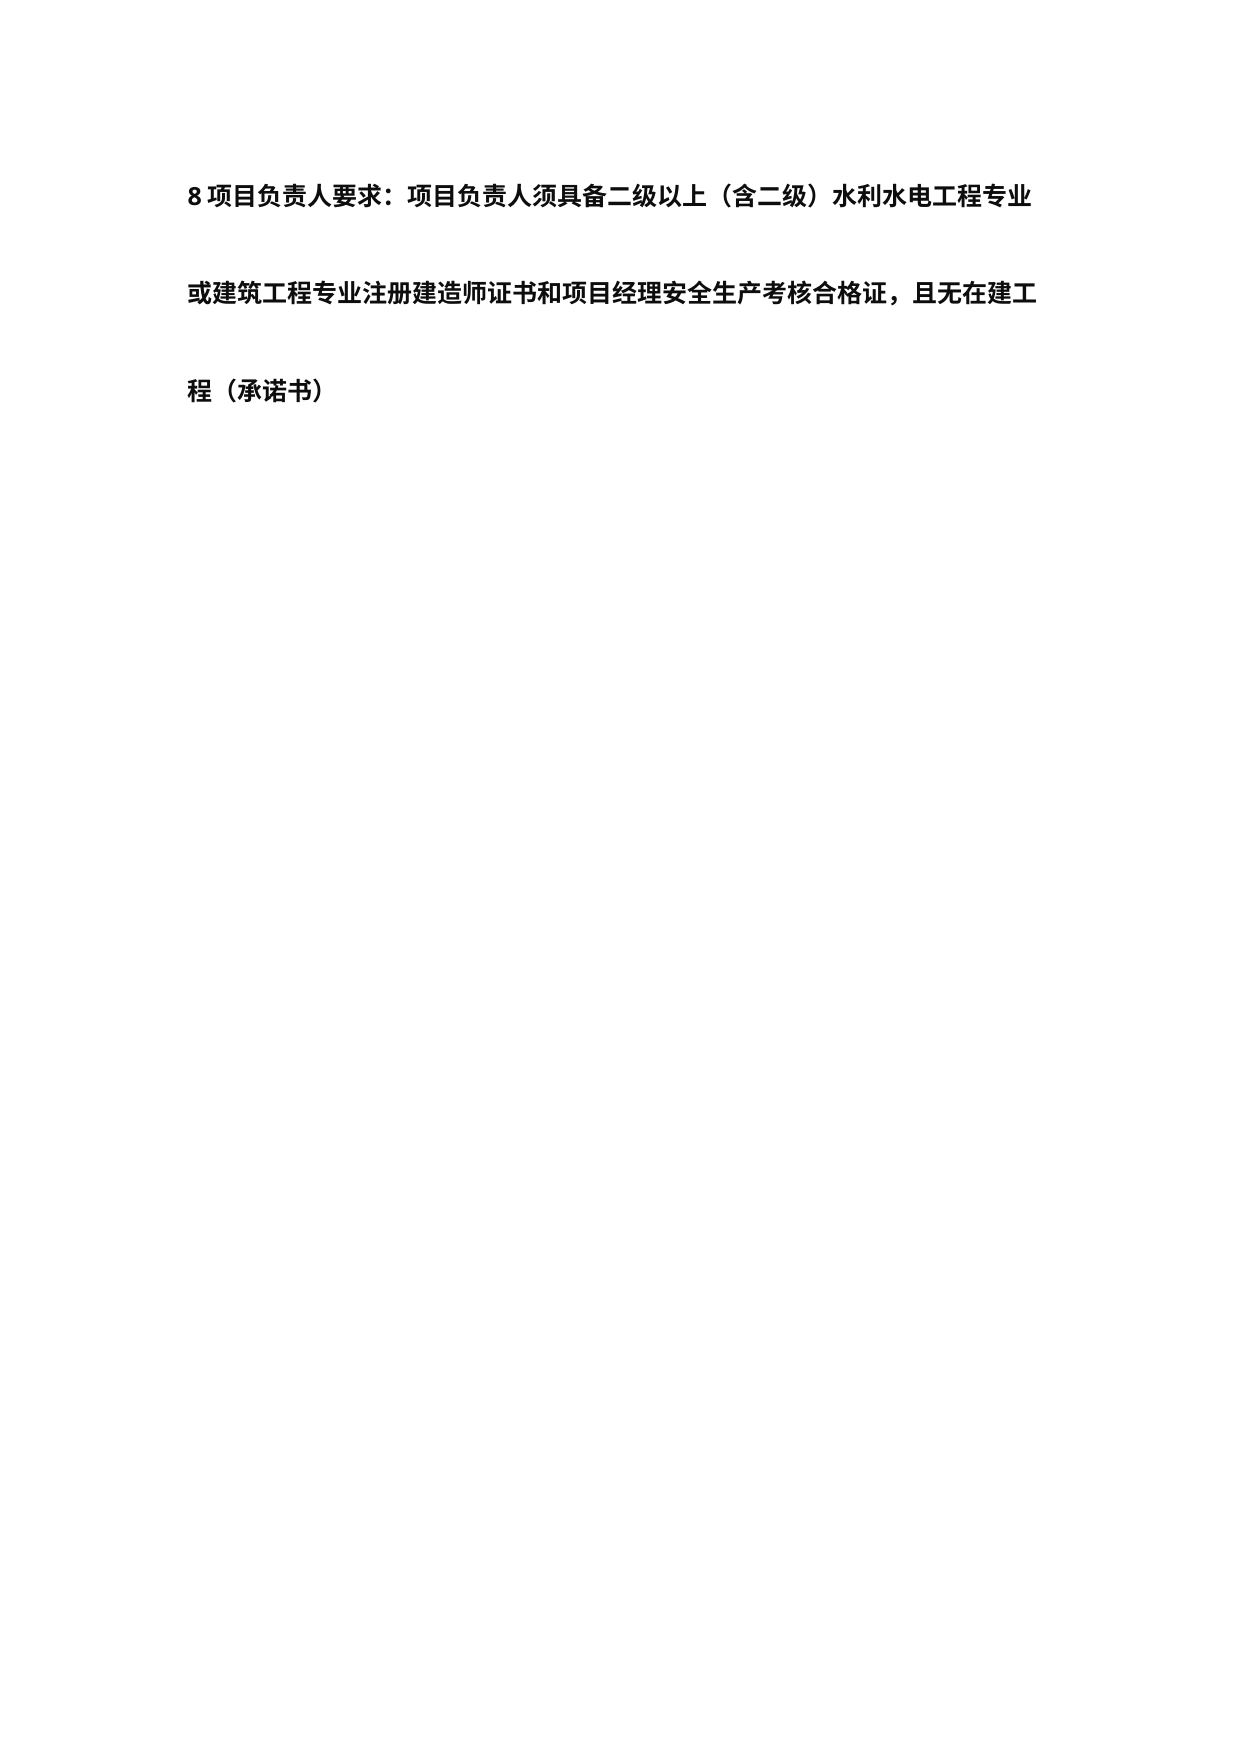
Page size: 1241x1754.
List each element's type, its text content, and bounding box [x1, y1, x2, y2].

text 8项目负责人要求：项目负责人须具备二级以上（含二级）水利水电工程专业或建筑工程专业注册建造师证书和项目经理安全生产考核合格证，且无在建工程（承诺书） [187, 162, 1053, 422]
